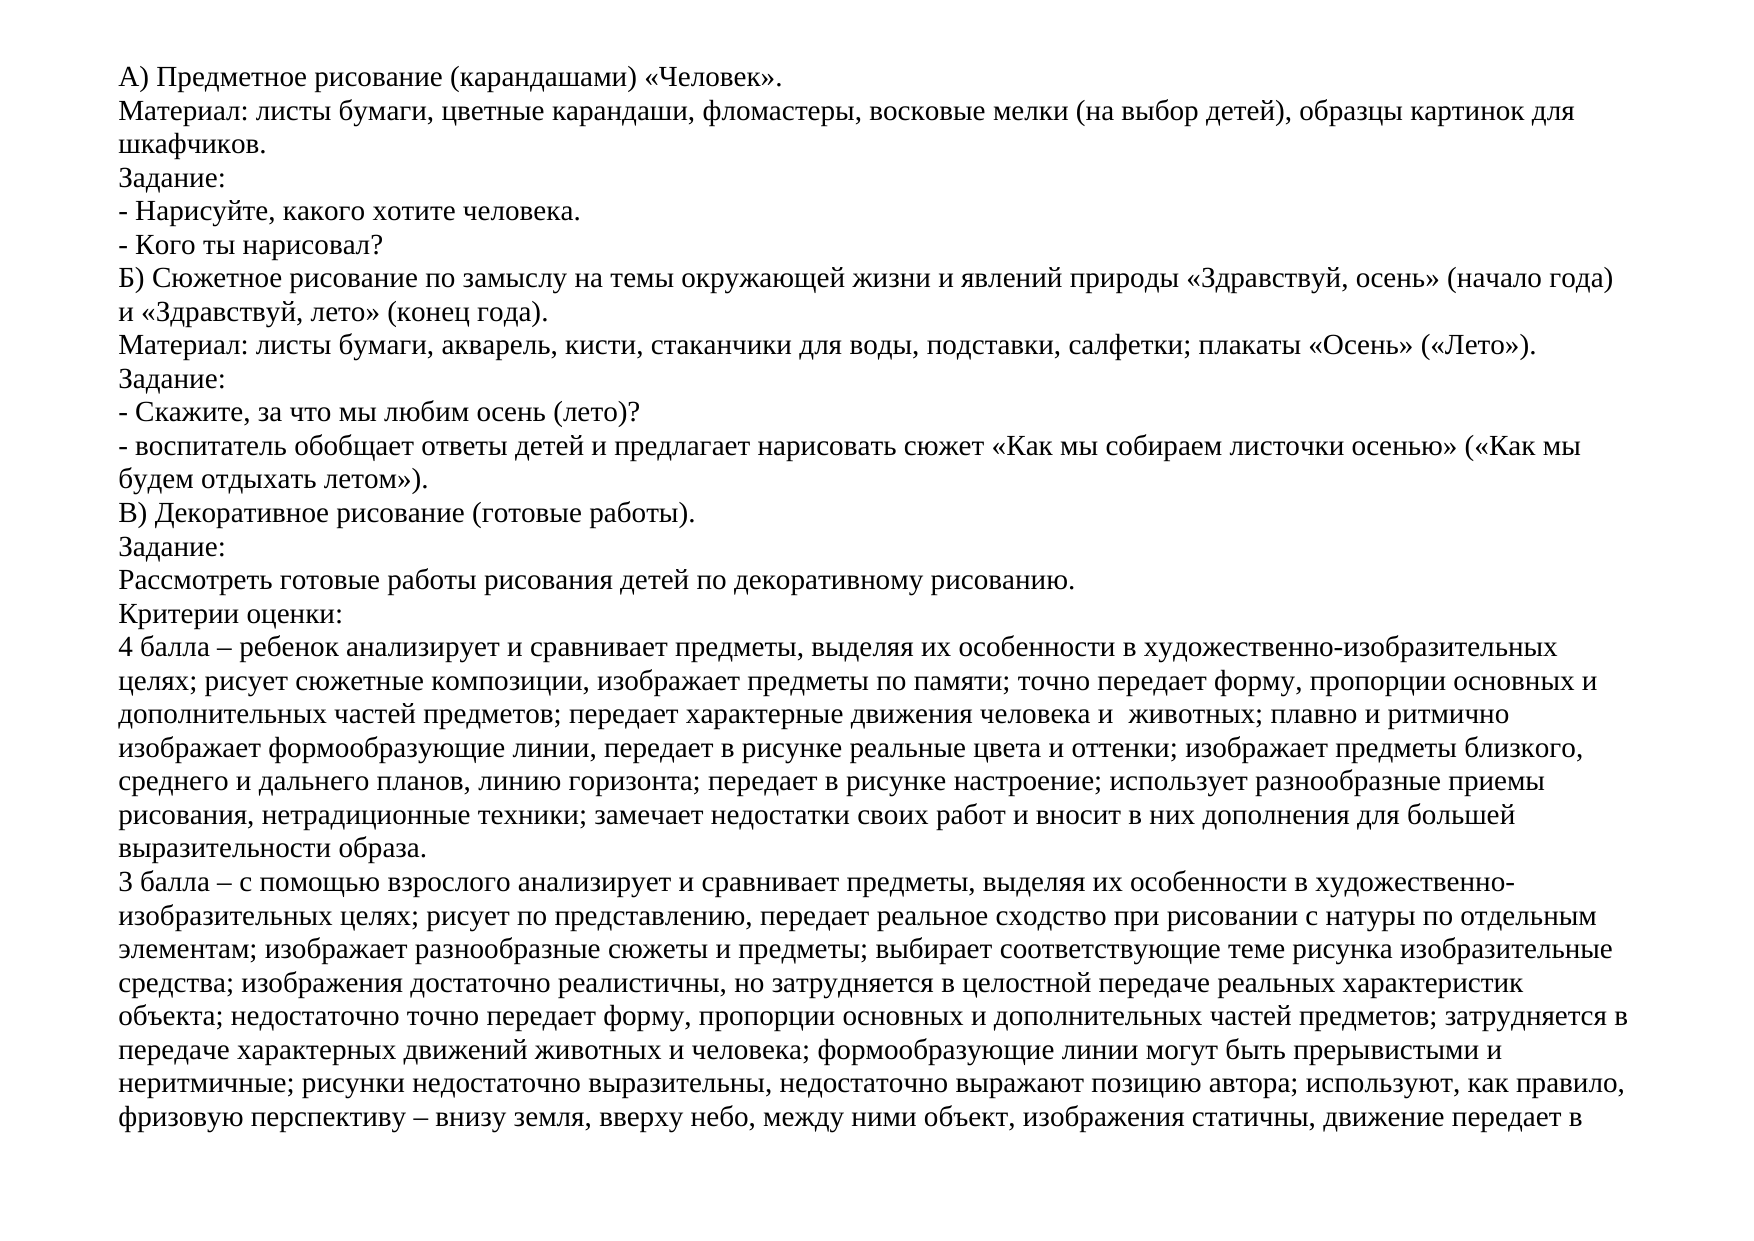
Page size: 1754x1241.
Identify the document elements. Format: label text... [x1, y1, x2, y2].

text Задание: [118, 361, 1636, 394]
text Задание: [118, 529, 1636, 562]
text Рассмотреть готовые работы рисования детей по декоративному рисованию. [118, 562, 1636, 596]
text - Скажите, за что мы любим осень (лето)? [118, 394, 1636, 428]
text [118, 864, 1636, 1132]
text В) Декоративное рисование (готовые работы). [118, 495, 1636, 529]
text - Нарисуйте, какого хотите человека. [118, 193, 1636, 227]
text 4 балла – ребенок анализирует и сравнивает предметы, выделяя их особенности в художественно-изобразительных целях; рисует сюжетные композиции, изображает предметы по памяти; точно передает форму, пропорции основных и дополнительных частей предметов; передает характерные движения человека и животных; плавно и ритмично изображает формообразующие линии, передает в рисунке реальные цвета и оттенки; изображает предметы близкого, среднего и дальнего планов, линию горизонта; передает в рисунке настроение; использует разнообразные приемы рисования, нетрадиционные техники; замечает недостатки своих работ и вносит в них дополнения для большей выразительности образа. [118, 629, 1636, 864]
text - воспитатель обобщает ответы детей и предлагает нарисовать сюжет «Как мы собираем листочки осенью» («Как мы будем отдыхать летом»). [118, 428, 1636, 495]
text Критерии оценки: [118, 596, 1636, 629]
text Б) Сюжетное рисование по замыслу на темы окружающей жизни и явлений природы «Здравствуй, осень» (начало года) и «Здравствуй, лето» (конец года). [118, 260, 1636, 327]
text Материал: листы бумаги, акварель, кисти, стаканчики для воды, подставки, салфетки; плакаты «Осень» («Лето»). [118, 327, 1636, 361]
text Материал: листы бумаги, цветные карандаши, фломастеры, восковые мелки (на выбор детей), образцы картинок для шкафчиков. [118, 93, 1636, 160]
text Задание: [118, 160, 1636, 193]
text А) Предметное рисование (карандашами) «Человек». [118, 59, 1636, 93]
text - Кого ты нарисовал? [118, 227, 1636, 260]
